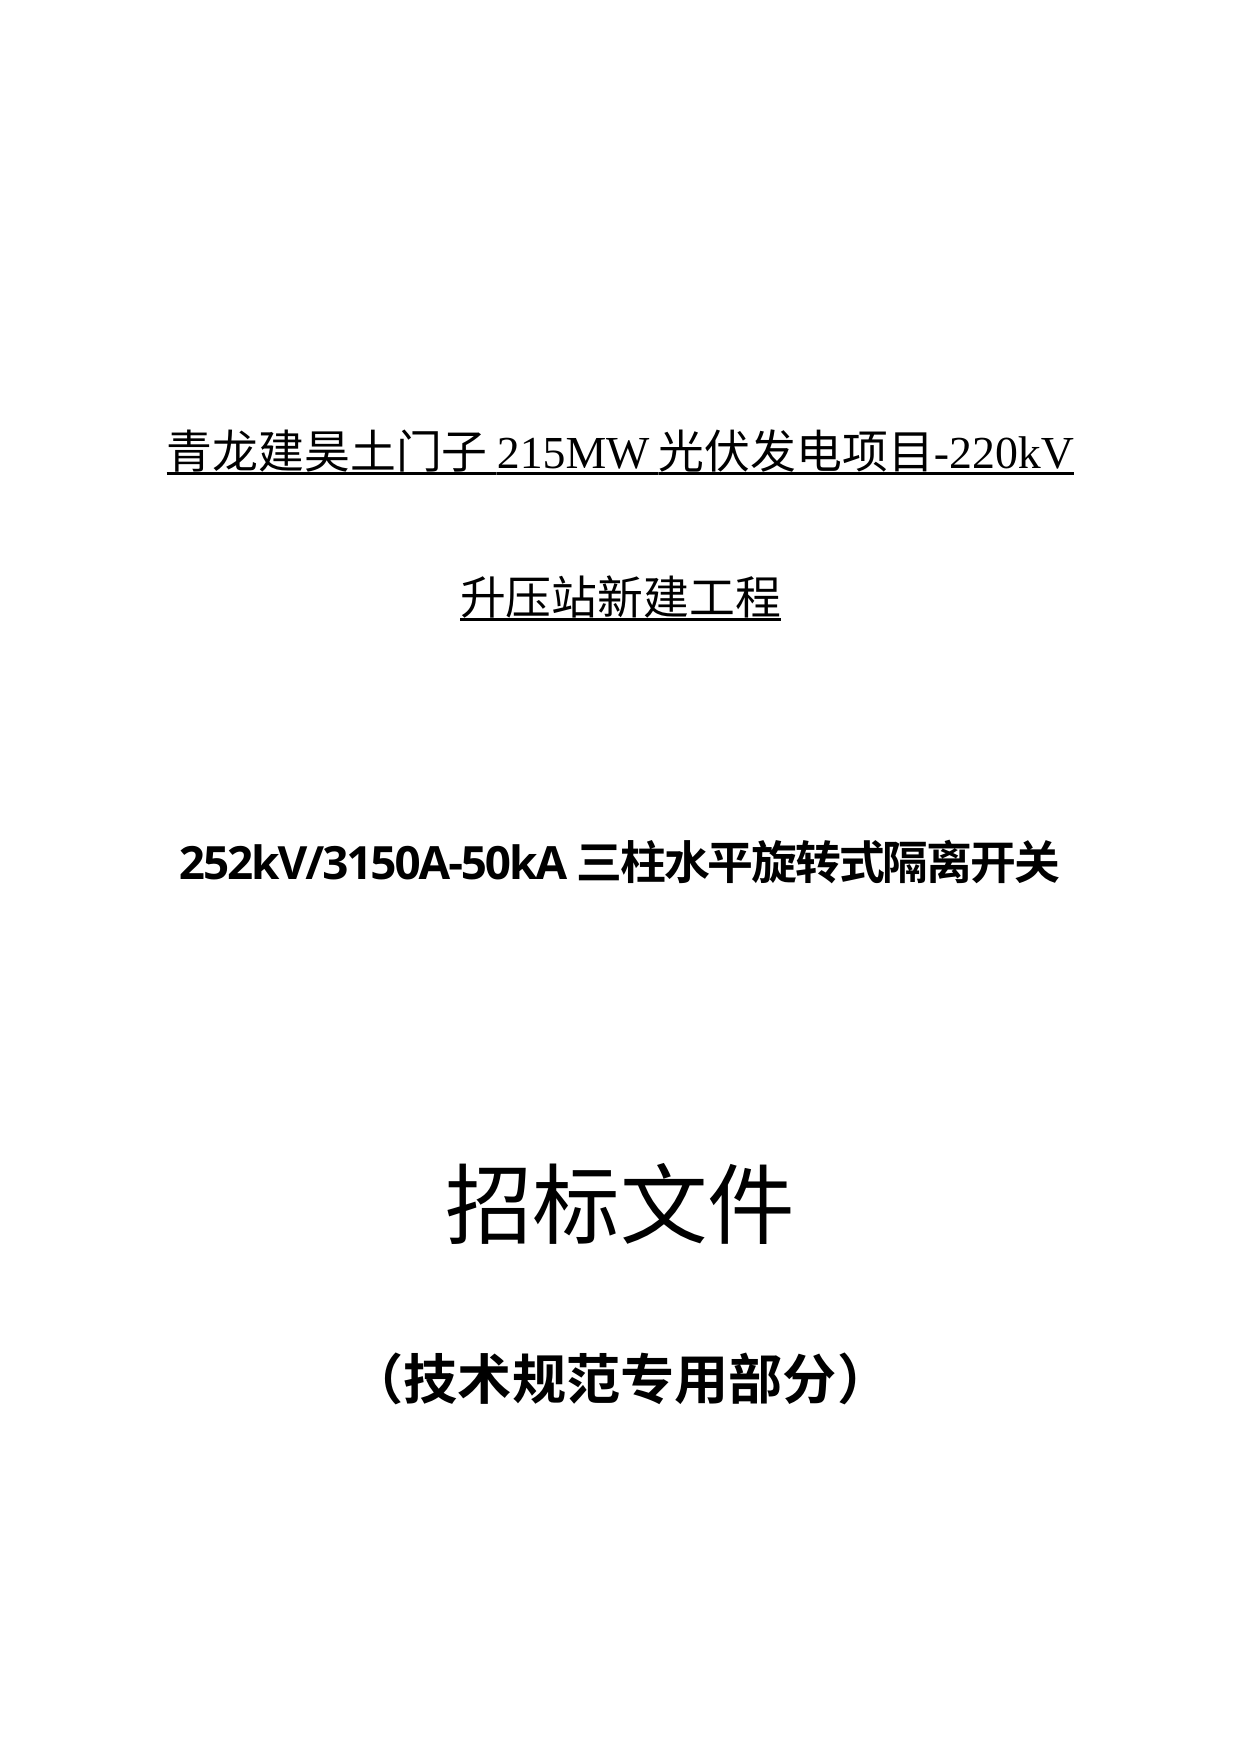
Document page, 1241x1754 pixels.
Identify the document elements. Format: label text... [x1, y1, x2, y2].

text 252kV/-50kA三柱水平旋转式隔离开关 [148, 811, 1092, 908]
text （技术规范专用部分） [148, 1327, 1092, 1425]
text 招标文件 [148, 1134, 1092, 1264]
text 青龙建昊土门子215MW光伏发电项目-220kV升压站新建工程 [148, 400, 1092, 643]
